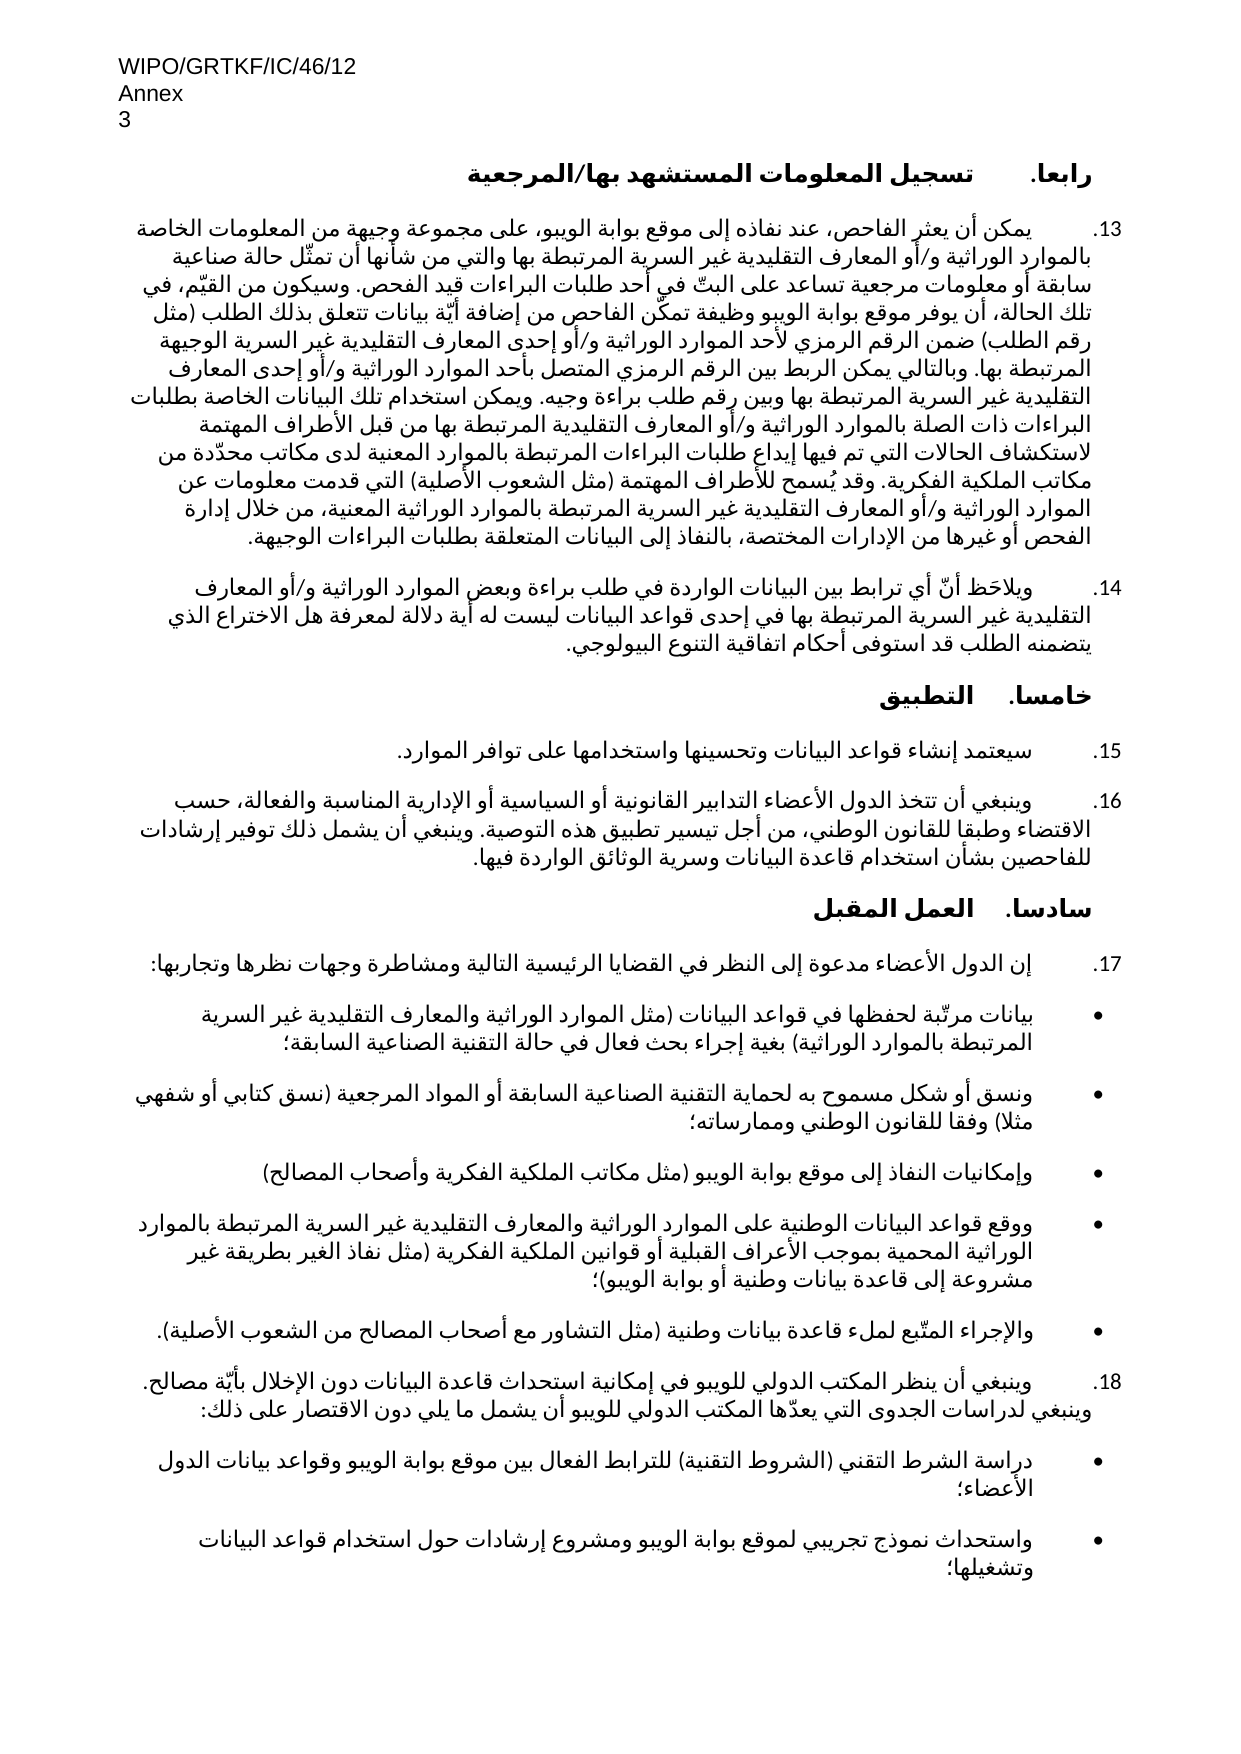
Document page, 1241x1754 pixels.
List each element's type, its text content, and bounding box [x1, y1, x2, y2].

list إن الدول الأعضاء مدعوة إلى النظر في القضايا الرئيسية التالية ومشاطرة وجهات نظرها وتجاربها: [118, 949, 1092, 977]
list وينبغي أن تتخذ الدول الأعضاء التدابير القانونية أو السياسية أو الإدارية المناسبة والفعالة، حسب الاقتضاء وطبقا للقانون الوطني، من أجل تيسير تطبيق هذه التوصية. وينبغي أن يشمل ذلك توفير إرشادات للفاحصين بشأن استخدام قاعدة البيانات وسرية الوثائق الواردة فيها. [118, 787, 1092, 871]
list وإمكانيات النفاذ إلى موقع بوابة الويبو (مثل مكاتب الملكية الفكرية وأصحاب المصالح) [118, 1158, 1092, 1186]
list ويلاحَظ أنّ أي ترابط بين البيانات الواردة في طلب براءة وبعض الموارد الوراثية و/أو المعارف التقليدية غير السرية المرتبطة بها في إحدى قواعد البيانات ليست له أية دلالة لمعرفة هل الاختراع الذي يتضمنه الطلب قد استوفى أحكام اتفاقية التنوع البيولوجي. [118, 573, 1092, 657]
subtitle سادسا. العمل المقبل [118, 894, 1092, 924]
subtitle خامسا. التطبيق [118, 680, 1092, 711]
list بيانات مرتّبة لحفظها في قواعد البيانات (مثل الموارد الوراثية والمعارف التقليدية غير السرية المرتبطة بالموارد الوراثية) بغية إجراء بحث فعال في حالة التقنية الصناعية السابقة؛ [118, 1000, 1092, 1056]
list ونسق أو شكل مسموح به لحماية التقنية الصناعية السابقة أو المواد المرجعية (نسق كتابي أو شفهي مثلا) وفقا للقانون الوطني وممارساته؛ [118, 1079, 1092, 1135]
list واستحداث نموذج تجريبي لموقع بوابة الويبو ومشروع إرشادات حول استخدام قواعد البيانات وتشغيلها؛ [118, 1525, 1092, 1581]
list سيعتمد إنشاء قواعد البيانات وتحسينها واستخدامها على توافر الموارد. [118, 736, 1092, 764]
list ووقع قواعد البيانات الوطنية على الموارد الوراثية والمعارف التقليدية غير السرية المرتبطة بالموارد الوراثية المحمية بموجب الأعراف القبلية أو قوانين الملكية الفكرية (مثل نفاذ الغير بطريقة غير مشروعة إلى قاعدة بيانات وطنية أو بوابة الويبو)؛ [118, 1209, 1092, 1293]
list يمكن أن يعثر الفاحص، عند نفاذه إلى موقع بوابة الويبو، على مجموعة وجيهة من المعلومات الخاصة بالموارد الوراثية و/أو المعارف التقليدية غير السرية المرتبطة بها والتي من شأنها أن تمثّل حالة صناعية سابقة أو معلومات مرجعية تساعد على البتّ في أحد طلبات البراءات قيد الفحص. وسيكون من القيّم، في تلك الحالة، أن يوفر موقع بوابة الويبو وظيفة تمكّن الفاحص من إضافة أيّة بيانات تتعلق بذلك الطلب (مثل رقم الطلب) ضمن الرقم الرمزي لأحد الموارد الوراثية و/أو إحدى المعارف التقليدية غير السرية الوجيهة المرتبطة بها. وبالتالي يمكن الربط بين الرقم الرمزي المتصل بأحد الموارد الوراثية و/أو إحدى المعارف التقليدية غير السرية المرتبطة بها وبين رقم طلب براءة وجيه. ويمكن استخدام تلك البيانات الخاصة بطلبات البراءات ذات الصلة بالموارد الوراثية و/أو المعارف التقليدية المرتبطة بها من قبل الأطراف المهتمة لاستكشاف الحالات التي تم فيها إيداع طلبات البراءات المرتبطة بالموارد المعنية لدى مكاتب محدّدة من مكاتب الملكية الفكرية. وقد يُسمح للأطراف المهتمة (مثل الشعوب الأصلية) التي قدمت معلومات عن الموارد الوراثية و/أو المعارف التقليدية غير السرية المرتبطة بالموارد الوراثية المعنية، من خلال إدارة الفحص أو غيرها من الإدارات المختصة، بالنفاذ إلى البيانات المتعلقة بطلبات البراءات الوجيهة. [118, 214, 1092, 550]
list دراسة الشرط التقني (الشروط التقنية) للترابط الفعال بين موقع بوابة الويبو وقواعد بيانات الدول الأعضاء؛ [118, 1446, 1092, 1502]
list وينبغي أن ينظر المكتب الدولي للويبو في إمكانية استحداث قاعدة البيانات دون الإخلال بأيّة مصالح. وينبغي لدراسات الجدوى التي يعدّها المكتب الدولي للويبو أن يشمل ما يلي دون الاقتصار على ذلك: [118, 1367, 1092, 1423]
list والإجراء المتّبع لملء قاعدة بيانات وطنية (مثل التشاور مع أصحاب المصالح من الشعوب الأصلية). [118, 1316, 1092, 1344]
subtitle رابعا. تسجيل المعلومات المستشهد بها/المرجعية [118, 158, 1092, 189]
